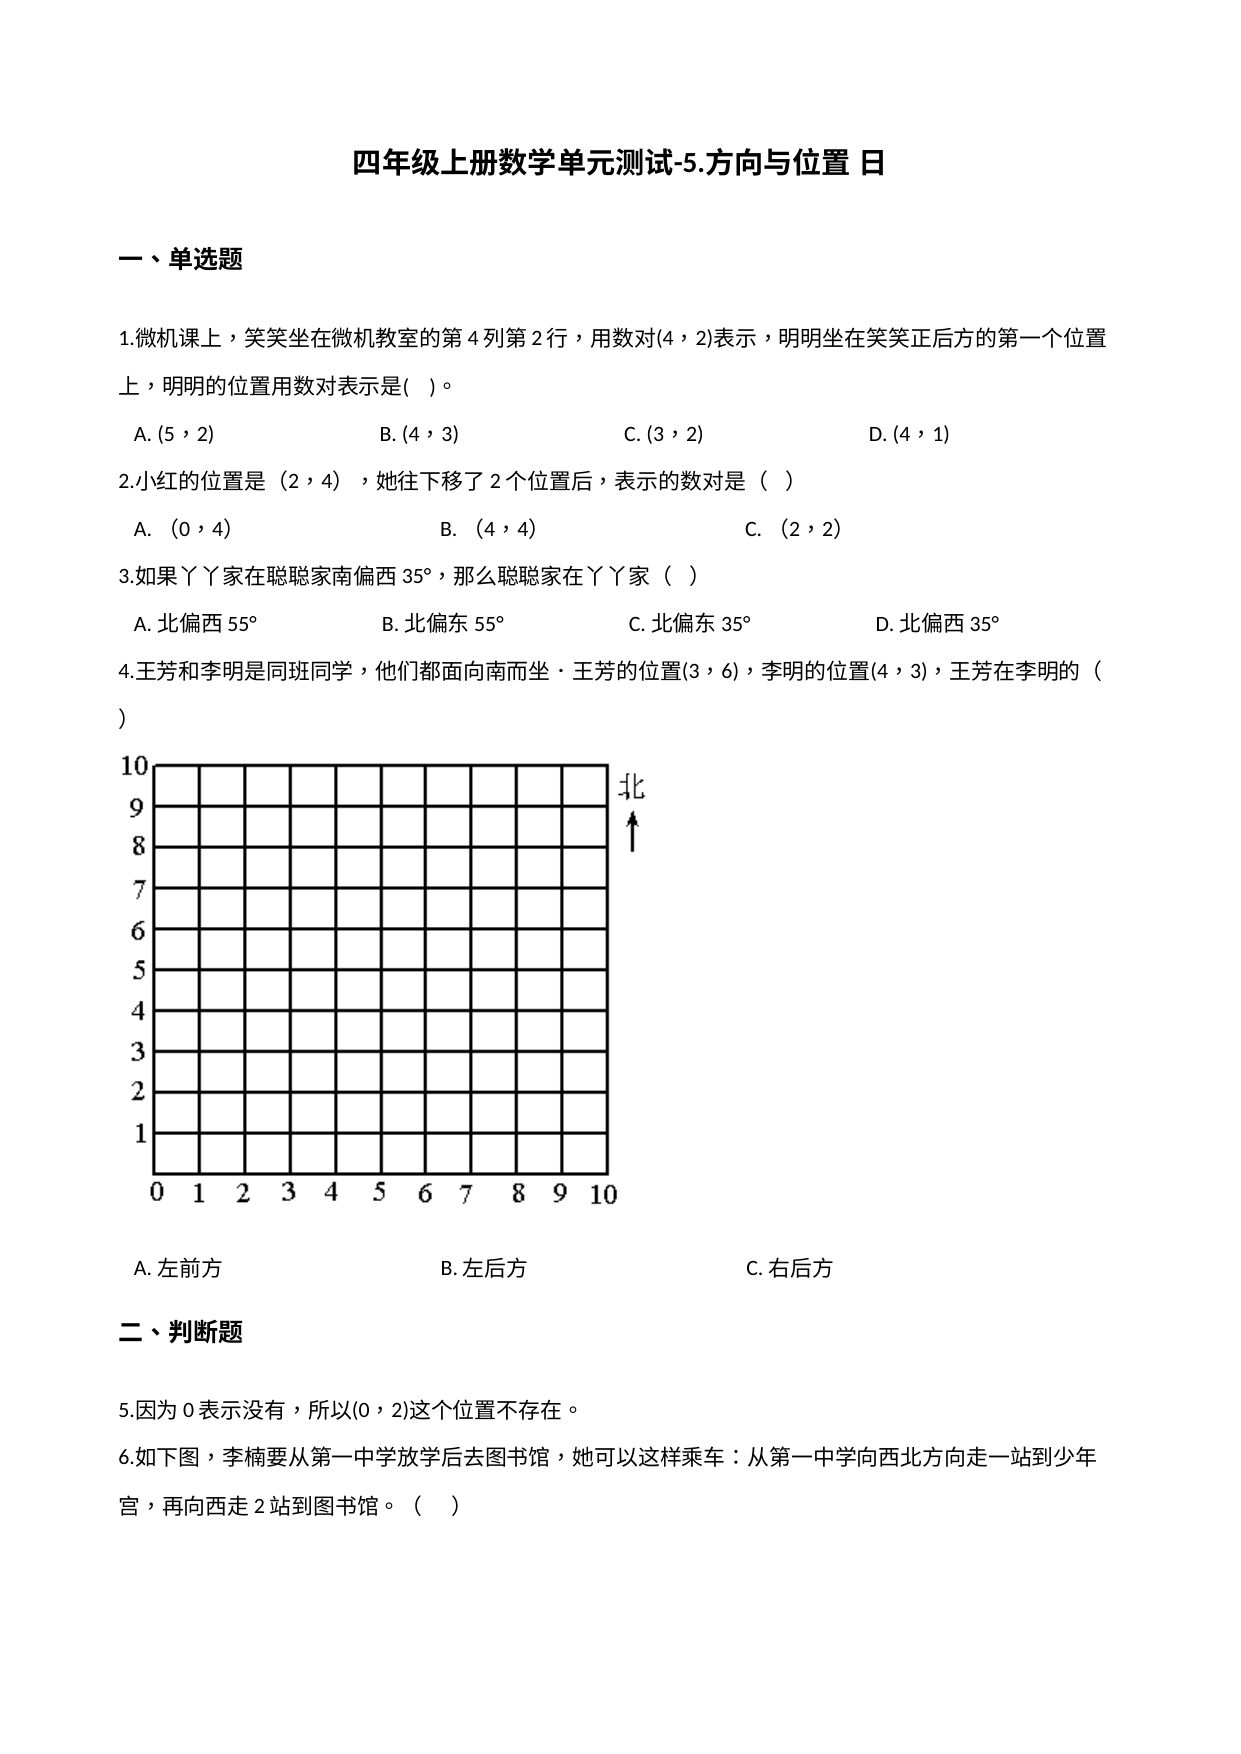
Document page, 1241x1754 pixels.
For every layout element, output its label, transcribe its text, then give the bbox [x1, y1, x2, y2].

text A. (5，2) B. (4，3) C. (3，2) D. (4，1) [134, 417, 1122, 450]
text A. 左前方 B. 左后方 C. 右后方 [134, 1251, 1122, 1284]
picture [118, 750, 650, 1212]
text A. （0，4） B. （4，4） C. （2，2） [134, 512, 1122, 545]
text 5.因为0表示没有，所以(0，2)这个位置不存在。 [118, 1393, 1122, 1426]
text 4.王芳和李明是同班同学，他们都面向南而坐．王芳的位置(3，6)，李明的位置(4，3)，王芳在李明的（ ） [118, 654, 1122, 736]
text A. 北偏西55° B. 北偏东55° C. 北偏东35° D. 北偏西35° [134, 607, 1122, 639]
text 四年级上册数学单元测试-5.方向与位置 日 [118, 129, 1122, 194]
text 一、单选题 [118, 227, 1122, 292]
text 1.微机课上，笑笑坐在微机教室的第4列第2行，用数对(4，2)表示，明明坐在笑笑正后方的第一个位置上，明明的位置用数对表示是( )。 [118, 321, 1122, 402]
text 二、判断题 [118, 1299, 1122, 1364]
text 3.如果丫丫家在聪聪家南偏西35°，那么聪聪家在丫丫家（ ） [118, 559, 1122, 592]
text 2.小红的位置是（2，4），她往下移了2个位置后，表示的数对是（ ） [118, 465, 1122, 497]
text 6.如下图，李楠要从第一中学放学后去图书馆，她可以这样乘车：从第一中学向西北方向走一站到少年宫，再向西走2站到图书馆。（ ） [118, 1441, 1122, 1522]
